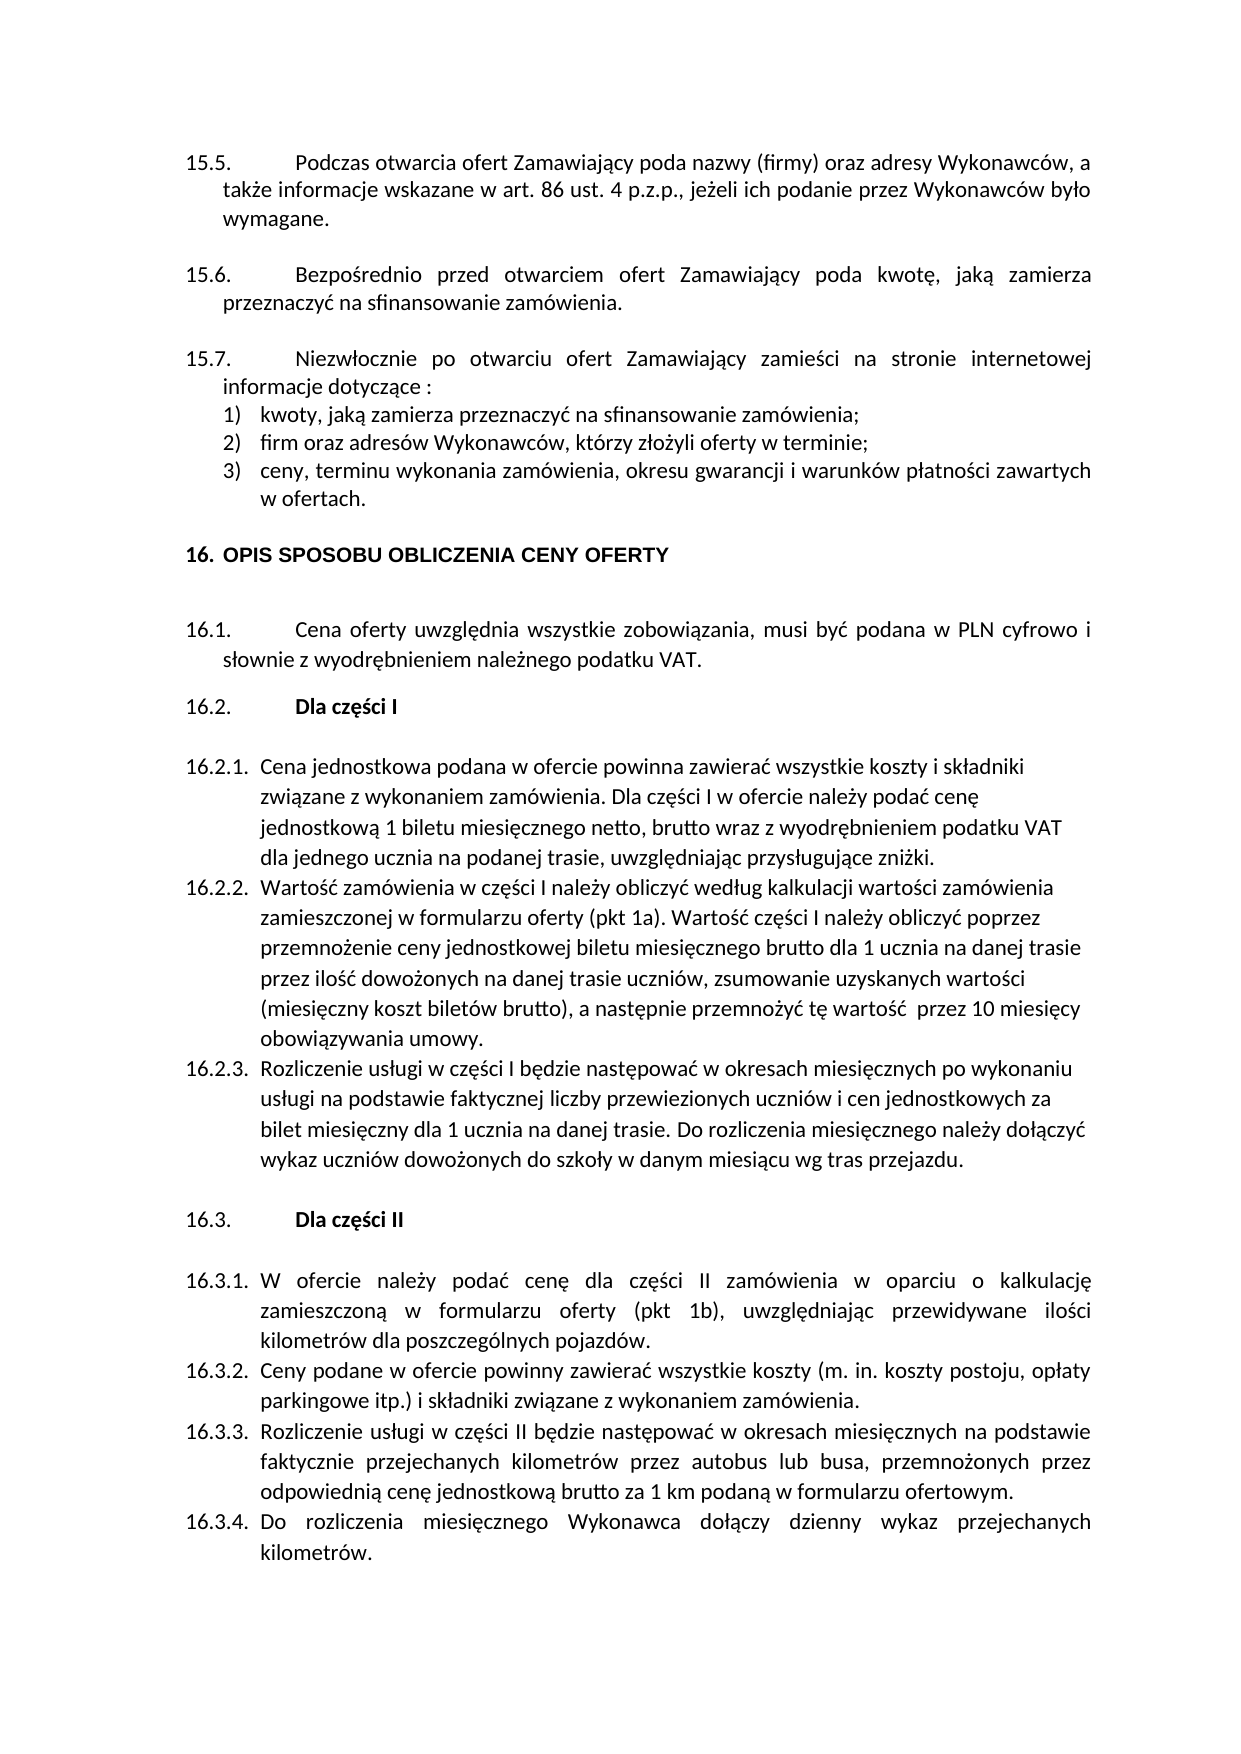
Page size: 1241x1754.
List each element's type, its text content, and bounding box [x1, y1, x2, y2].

list Podczas otwarcia ofert Zamawiający poda nazwy (firmy) oraz adresy Wykonawców, a także informacje wskazane w art. 86 ust. 4 p.z.p., jeżeli ich podanie przez Wykonawców było wymagane. [185, 148, 1093, 232]
list W ofercie należy podać cenę dla części II zamówienia w oparciu o kalkulację zamieszczoną w formularzu oferty (pkt 1b), uwzględniając przewidywane ilości kilometrów dla poszczególnych pojazdów. [185, 1266, 1093, 1354]
list firm oraz adresów Wykonawców, którzy złożyli oferty w terminie; [223, 428, 1093, 456]
text Dla części II [185, 1205, 1093, 1233]
list OPIS SPOSOBU OBLICZENIA CENY OFERTY [185, 540, 1093, 568]
list Ceny podane w ofercie powinny zawierać wszystkie koszty (m. in. koszty postoju, opłaty parkingowe itp.) i składniki związane z wykonaniem zamówienia. [185, 1356, 1093, 1415]
list Niezwłocznie po otwarciu ofert Zamawiający zamieści na stronie internetowej informacje dotyczące : [185, 344, 1093, 400]
list kwoty, jaką zamierza przeznaczyć na sfinansowanie zamówienia; [223, 400, 1093, 428]
list Rozliczenie usługi w części I będzie następować w okresach miesięcznych po wykonaniu usługi na podstawie faktycznej liczby przewiezionych uczniów i cen jednostkowych za bilet miesięczny dla 1 ucznia na danej trasie. Do rozliczenia miesięcznego należy dołączyć wykaz uczniów dowożonych do szkoły w danym miesiącu wg tras przejazdu. [185, 1054, 1093, 1173]
text Dla części I [185, 692, 1093, 720]
list Bezpośrednio przed otwarciem ofert Zamawiający poda kwotę, jaką zamierza przeznaczyć na sfinansowanie zamówienia. [185, 260, 1093, 316]
list Cena jednostkowa podana w ofercie powinna zawierać wszystkie koszty i składniki związane z wykonaniem zamówienia. Dla części I w ofercie należy podać cenę jednostkową 1 biletu miesięcznego netto, brutto wraz z wyodrębnieniem podatku VAT dla jednego ucznia na podanej trasie, uwzględniając przysługujące zniżki. [185, 752, 1093, 871]
list Do rozliczenia miesięcznego Wykonawca dołączy dzienny wykaz przejechanych kilometrów. [185, 1507, 1093, 1566]
list ceny, terminu wykonania zamówienia, okresu gwarancji i warunków płatności zawartych w ofertach. [223, 456, 1093, 512]
list Cena oferty uwzględnia wszystkie zobowiązania, musi być podana w PLN cyfrowo i słownie z wyodrębnieniem należnego podatku VAT. [185, 615, 1093, 673]
list Rozliczenie usługi w części II będzie następować w okresach miesięcznych na podstawie faktycznie przejechanych kilometrów przez autobus lub busa, przemnożonych przez odpowiednią cenę jednostkową brutto za 1 km podaną w formularzu ofertowym. [185, 1417, 1093, 1505]
list Wartość zamówienia w części I należy obliczyć według kalkulacji wartości zamówienia zamieszczonej w formularzu oferty (pkt 1a). Wartość części I należy obliczyć poprzez przemnożenie ceny jednostkowej biletu miesięcznego brutto dla 1 ucznia na danej trasie przez ilość dowożonych na danej trasie uczniów, zsumowanie uzyskanych wartości (miesięczny koszt biletów brutto), a następnie przemnożyć tę wartość przez 10 miesięcy obowiązywania umowy. [185, 873, 1093, 1052]
